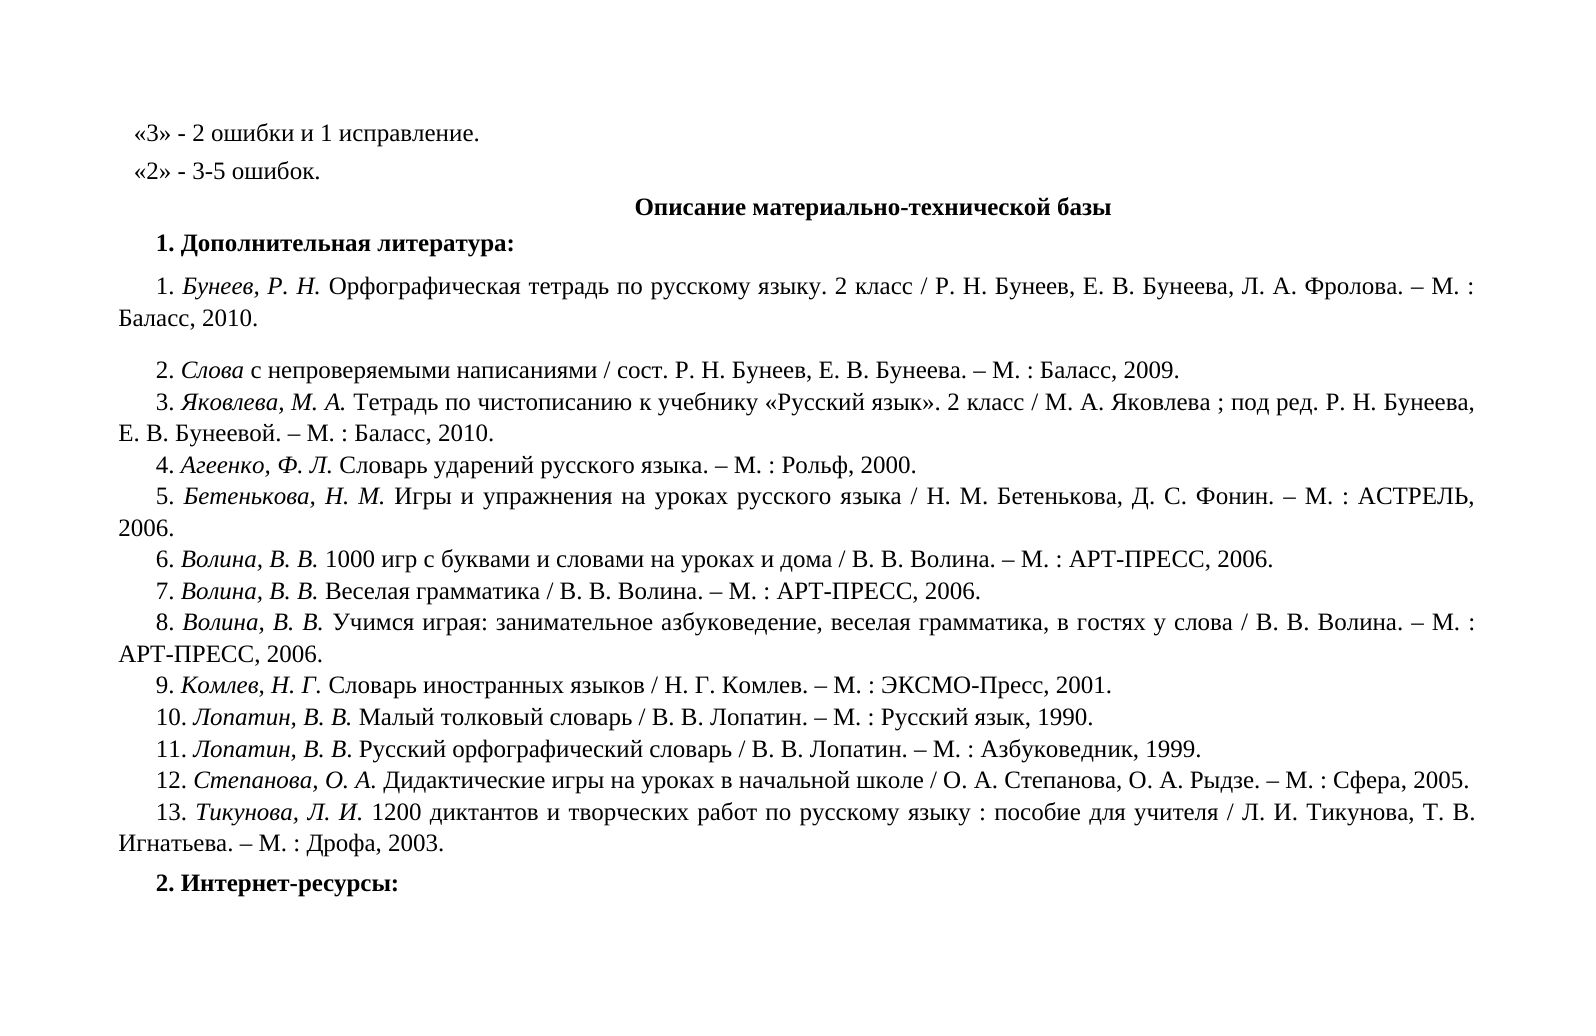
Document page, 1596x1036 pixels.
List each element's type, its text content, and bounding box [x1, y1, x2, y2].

text 1. Бунеев, Р. Н. Орфографическая тетрадь по русскому языку. 2 класс / Р. Н. Бунеев, Е. В. Бунеева, Л. А. Фролова. – М. : Баласс, 2010. [118, 271, 1478, 331]
text 11. Лопатин, В. В. Русский орфографический словарь / В. В. Лопатин. – М. : Азбуковедник, 1999. [118, 734, 1478, 762]
text «2» - 3-5 ошибок. [118, 156, 1478, 184]
text 10. Лопатин, В. В. Малый толковый словарь / В. В. Лопатин. – М. : Русский язык, 1990. [118, 702, 1478, 731]
text 2. Слова с непроверяемыми написаниями / сост. Р. Н. Бунеев, Е. В. Бунеева. – М. : Баласс, 2009. [118, 355, 1478, 384]
text 5. Бетенькова, Н. М. Игры и упражнения на уроках русского языка / Н. М. Бетенькова, Д. С. Фонин. – М. : АСТРЕЛЬ, 2006. [118, 481, 1478, 542]
text 4. Агеенко, Ф. Л. Словарь ударений русского языка. – М. : Рольф, 2000. [118, 450, 1478, 478]
text 2. Интернет-ресурсы: [118, 868, 1478, 897]
text 7. Волина, В. В. Веселая грамматика / В. В. Волина. – М. : АРТ-ПРЕСС, 2006. [118, 576, 1478, 605]
text 3. Яковлева, М. А. Тетрадь по чистописанию к учебнику «Русский язык». 2 класс / М. А. Яковлева ; под ред. Р. Н. Бунеева, Е. В. Бунеевой. – М. : Баласс, 2010. [118, 387, 1478, 447]
text 13. Тикунова, Л. И. 1200 диктантов и творческих работ по русскому языку : пособие для учителя / Л. И. Тикунова, Т. В. Игнатьева. – М. : Дрофа, 2003. [118, 797, 1478, 857]
text «3» - 2 ошибки и 1 исправление. [118, 118, 1478, 147]
text 12. Степанова, О. А. Дидактические игры на уроках в начальной школе / О. А. Степанова, О. А. Рыдзе. – М. : Сфера, 2005. [118, 765, 1478, 794]
text 9. Комлев, Н. Г. Словарь иностранных языков / Н. Г. Комлев. – М. : ЭКСМО-Пресс, 2001. [118, 671, 1478, 699]
text 8. Волина, В. В. Учимся играя: занимательное азбуковедение, веселая грамматика, в гостях у слова / В. В. Волина. – М. : АРТ-ПРЕСС, 2006. [118, 607, 1478, 668]
text 1. Дополнительная литература: [118, 228, 1478, 257]
text Описание материально-технической базы [561, 192, 1478, 221]
text 6. Волина, В. В. 1000 игр с буквами и словами на уроках и дома / В. В. Волина. – М. : АРТ-ПРЕСС, 2006. [118, 544, 1478, 573]
